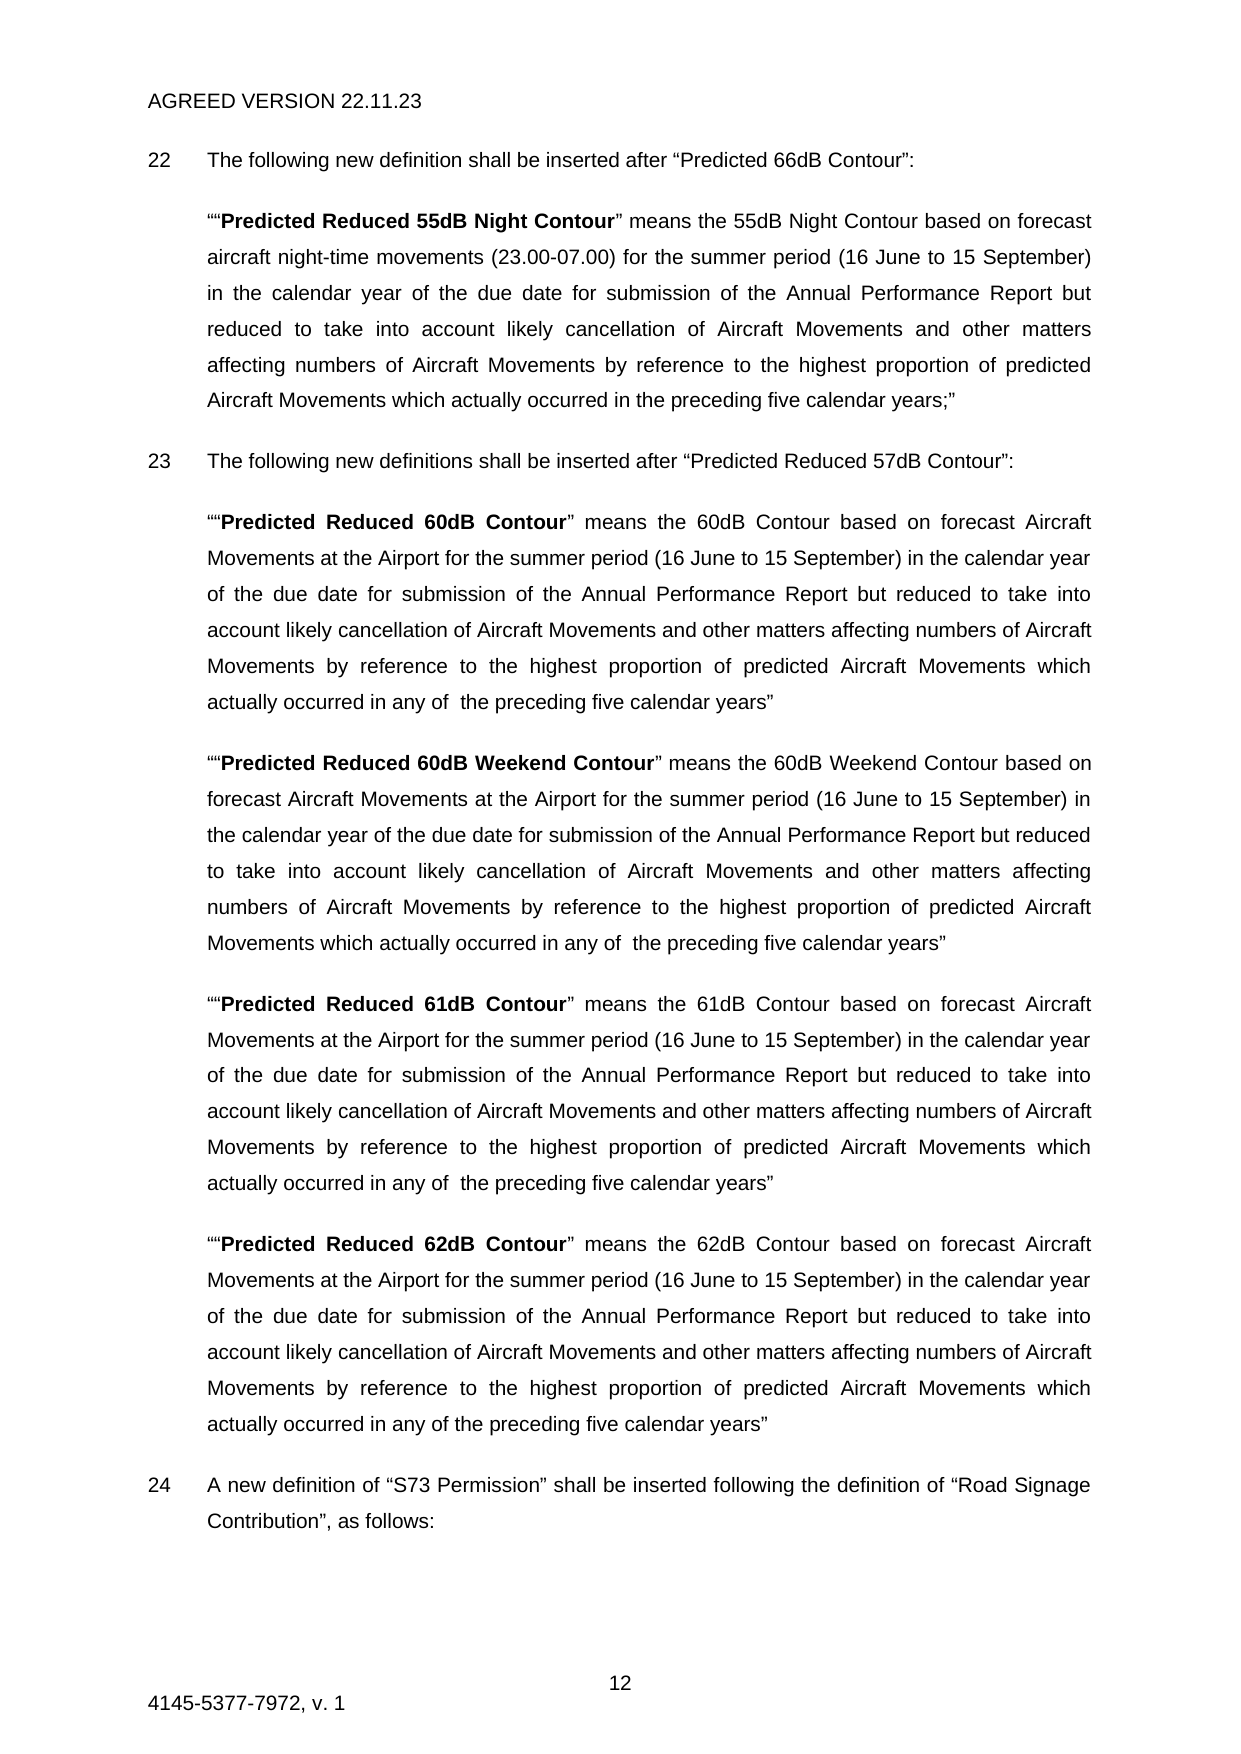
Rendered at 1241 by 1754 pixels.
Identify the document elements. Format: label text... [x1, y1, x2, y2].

text The following new definition shall be inserted after “Predicted 66dB Contour”: [148, 148, 1092, 172]
list ““Predicted Reduced 62dB Contour” means the 62dB Contour based on forecast Aircraft Movements at the Airport for the summer period (16 June to 15 September) in the calendar year of the due date for submission of the Annual Performance Report but reduced to take into account likely cancellation of Aircraft Movements and other matters affecting numbers of Aircraft Movements by reference to the highest proportion of predicted Aircraft Movements which actually occurred in any of the preceding five calendar years” [207, 1232, 1092, 1436]
text The following new definitions shall be inserted after “Predicted Reduced 57dB Contour”: [148, 449, 1092, 473]
list ““Predicted Reduced 60dB Weekend Contour” means the 60dB Weekend Contour based on forecast Aircraft Movements at the Airport for the summer period (16 June to 15 September) in the calendar year of the due date for submission of the Annual Performance Report but reduced to take into account likely cancellation of Aircraft Movements and other matters affecting numbers of Aircraft Movements by reference to the highest proportion of predicted Aircraft Movements which actually occurred in any of the preceding five calendar years” [207, 751, 1092, 954]
text A new definition of “S73 Permission” shall be inserted following the definition of “Road Signage Contribution”, as follows: [148, 1473, 1092, 1533]
list ““Predicted Reduced 55dB Night Contour” means the 55dB Night Contour based on forecast aircraft night-time movements (23.00-07.00) for the summer period (16 June to 15 September) in the calendar year of the due date for submission of the Annual Performance Report but reduced to take into account likely cancellation of Aircraft Movements and other matters affecting numbers of Aircraft Movements by reference to the highest proportion of predicted Aircraft Movements which actually occurred in the preceding five calendar years;” [207, 209, 1092, 412]
list ““Predicted Reduced 61dB Contour” means the 61dB Contour based on forecast Aircraft Movements at the Airport for the summer period (16 June to 15 September) in the calendar year of the due date for submission of the Annual Performance Report but reduced to take into account likely cancellation of Aircraft Movements and other matters affecting numbers of Aircraft Movements by reference to the highest proportion of predicted Aircraft Movements which actually occurred in any of the preceding five calendar years” [207, 991, 1092, 1195]
list ““Predicted Reduced 60dB Contour” means the 60dB Contour based on forecast Aircraft Movements at the Airport for the summer period (16 June to 15 September) in the calendar year of the due date for submission of the Annual Performance Report but reduced to take into account likely cancellation of Aircraft Movements and other matters affecting numbers of Aircraft Movements by reference to the highest proportion of predicted Aircraft Movements which actually occurred in any of the preceding five calendar years” [207, 510, 1092, 714]
